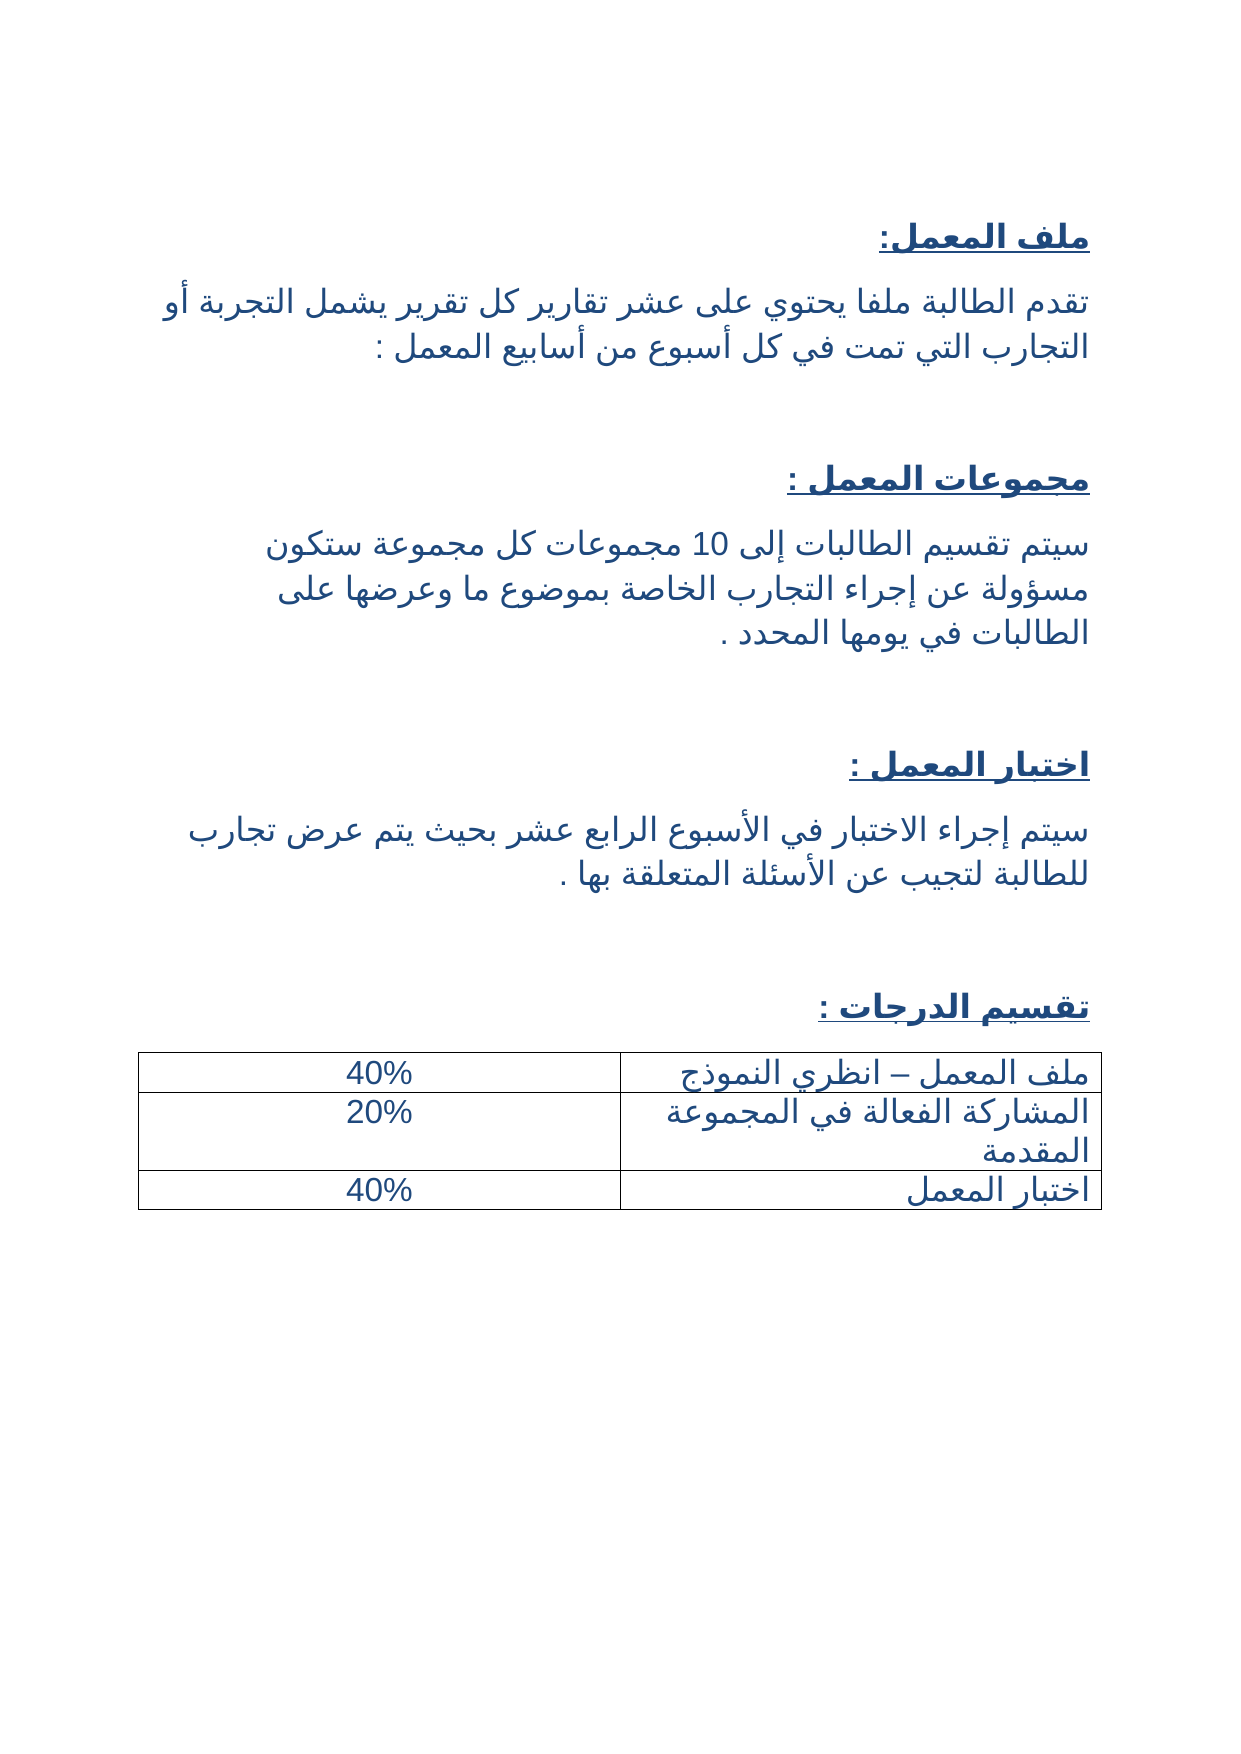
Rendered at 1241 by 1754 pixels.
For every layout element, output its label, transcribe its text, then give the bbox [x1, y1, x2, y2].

text مجموعات المعمل : [150, 459, 1090, 498]
table_cell 20% [139, 1093, 620, 1169]
text تقسيم الدرجات : [150, 987, 1090, 1026]
text تقدم الطالبة ملفا يحتوي على عشر تقارير كل تقرير يشمل التجربة أو التجارب التي تمت في كل أسبوع من أسابيع المعمل : [150, 283, 1090, 365]
text اختبار المعمل : [150, 745, 1090, 784]
text سيتم إجراء الاختبار في الأسبوع الرابع عشر بحيث يتم عرض تجارب للطالبة لتجيب عن الأسئلة المتعلقة بها . [150, 810, 1090, 893]
text ملف المعمل: [150, 218, 1090, 256]
table_cell اختبار المعمل [621, 1171, 1101, 1209]
table_header ملف المعمل – انظري النموذج [621, 1053, 1101, 1092]
table_header 40% [139, 1053, 620, 1092]
table_cell المشاركة الفعالة في المجموعة المقدمة [621, 1093, 1101, 1169]
table_cell 40% [139, 1171, 620, 1209]
text سيتم تقسيم الطالبات إلى 10 مجموعات كل مجموعة ستكون مسؤولة عن إجراء التجارب الخاصة بموضوع ما وعرضها على الطالبات في يومها المحدد . [150, 524, 1090, 651]
